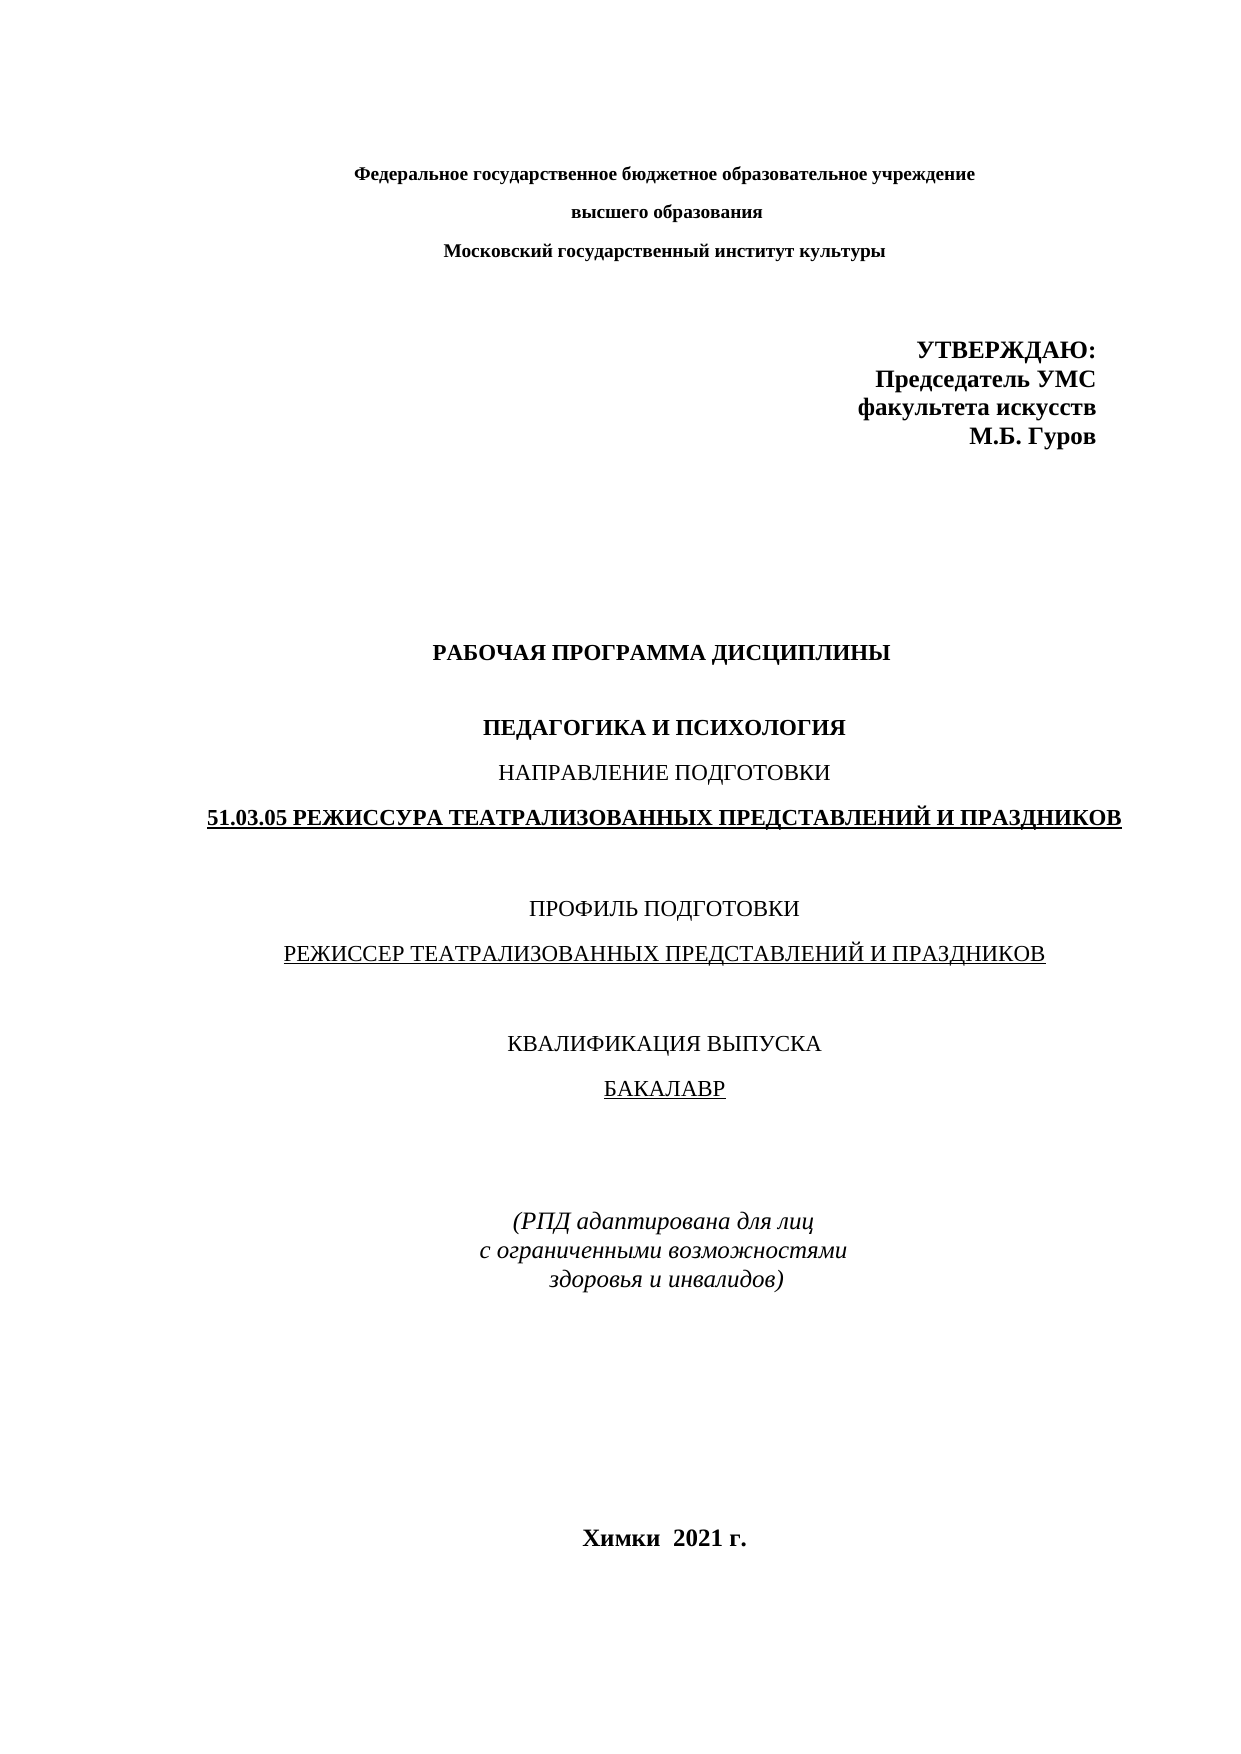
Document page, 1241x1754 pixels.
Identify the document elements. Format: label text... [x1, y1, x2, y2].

text ПРОФИЛЬ ПОДГОТОВКИ [177, 895, 1152, 921]
text БАКАЛАВР [177, 1075, 1152, 1101]
text здоровья и инвалидов) [177, 1264, 1152, 1293]
text НАПРАВЛЕНИЕ ПОДГОТОВКИ [177, 759, 1152, 786]
text с ограниченными возможностями [177, 1235, 1152, 1264]
table_header УТВЕРЖДАЮ: Председатель УМС факультета искусств М.Б. Гуров [665, 335, 1107, 450]
text РЕЖИССЕР ТЕАТРАЛИЗОВАННЫХ ПРЕДСТАВЛЕНИЙ И ПРАЗДНИКОВ [177, 940, 1152, 966]
text ПЕДАГОГИКА И ПСИХОЛОГИЯ [177, 714, 1152, 741]
text Химки 2021 г. [162, 1523, 1152, 1551]
text КВАЛИФИКАЦИЯ ВЫПУСКА [177, 1030, 1152, 1056]
text Федеральное государственное бюджетное образовательное учреждение [177, 162, 1152, 201]
text высшего образования [177, 201, 1152, 239]
text 51.03.05 РЕЖИССУРА ТЕАТРАЛИЗОВАННЫХ ПРЕДСТАВЛЕНИЙ И ПРАЗДНИКОВ [177, 804, 1152, 831]
text Московский государственный институт культуры [177, 239, 1152, 277]
text РАБОЧАЯ ПРОГРАММА ДИСЦИПЛИНЫ [177, 639, 1152, 695]
text (РПД адаптирована для лиц [177, 1206, 1152, 1235]
